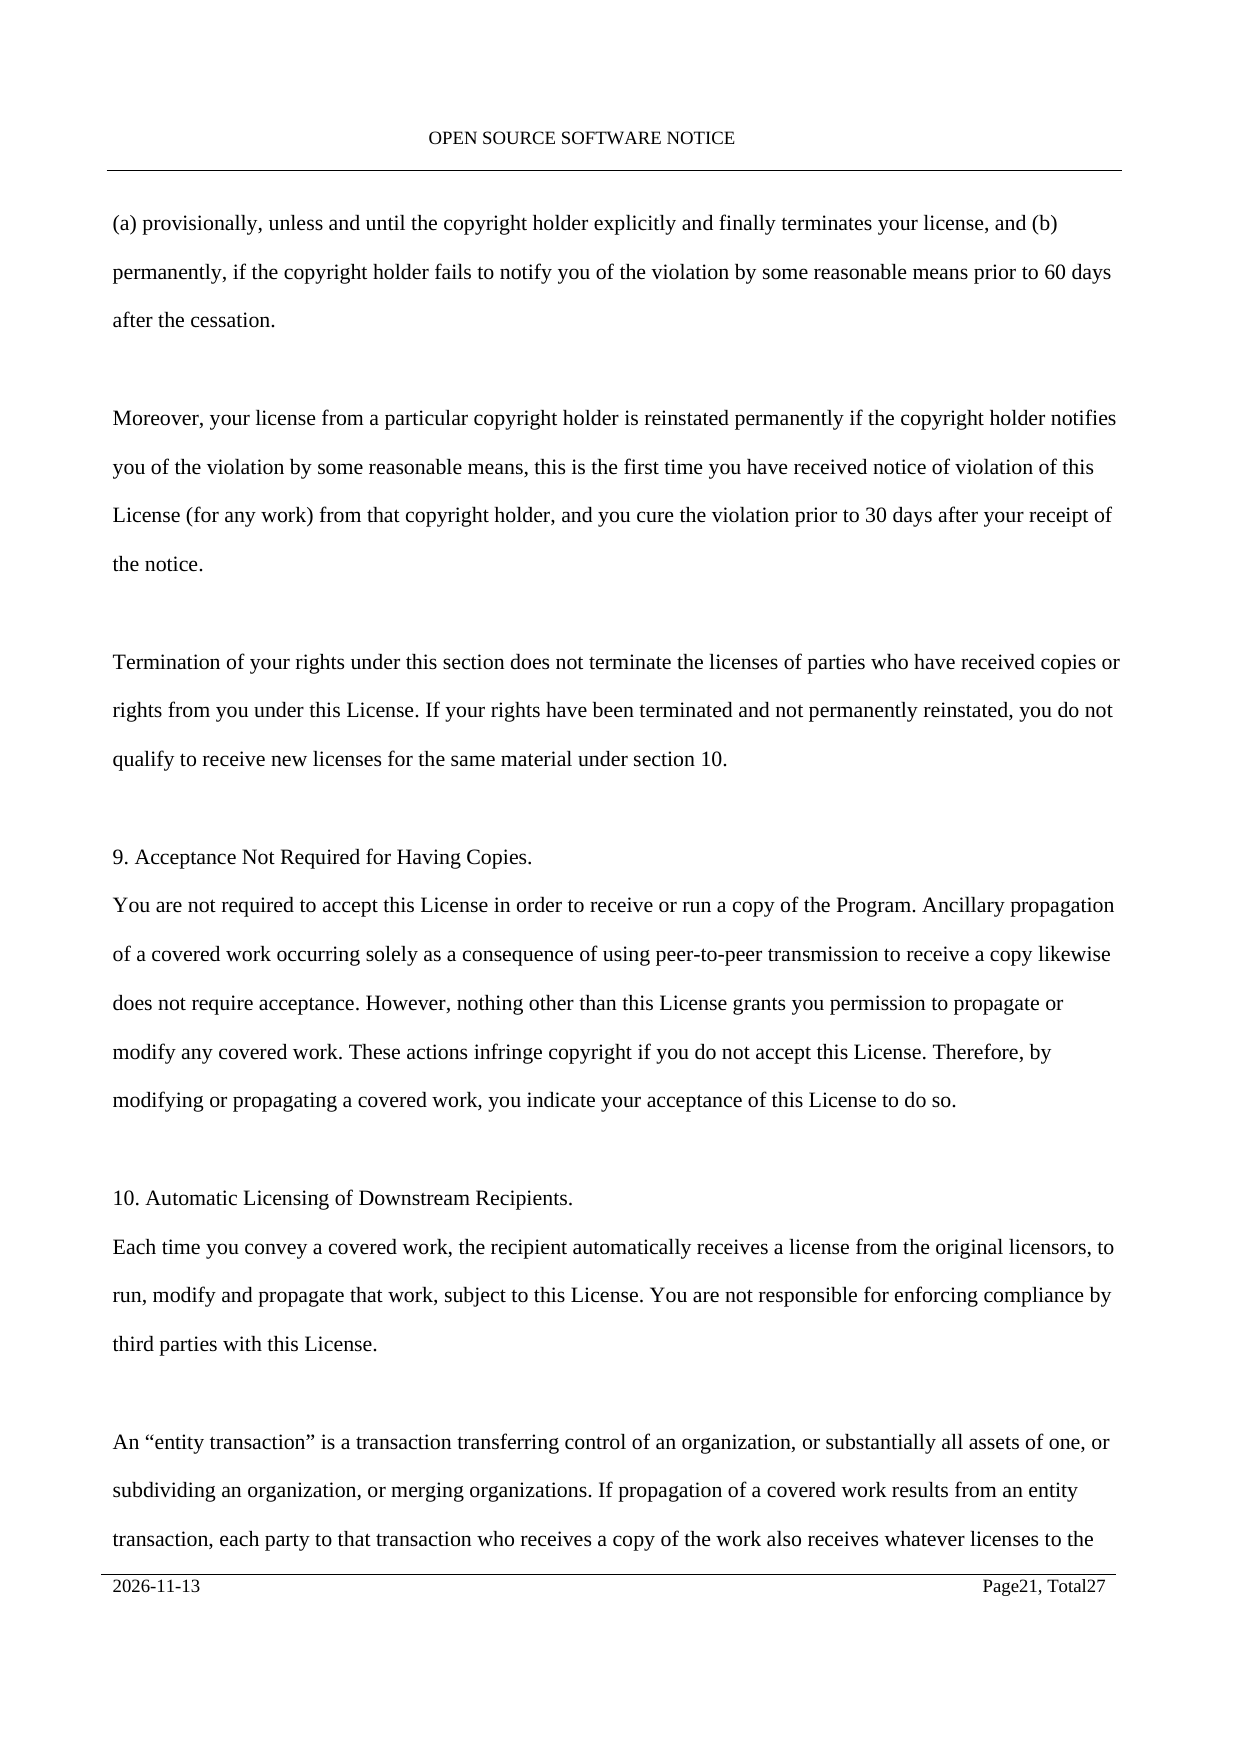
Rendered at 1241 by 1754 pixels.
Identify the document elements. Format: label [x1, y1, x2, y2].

text [112, 206, 1128, 1555]
